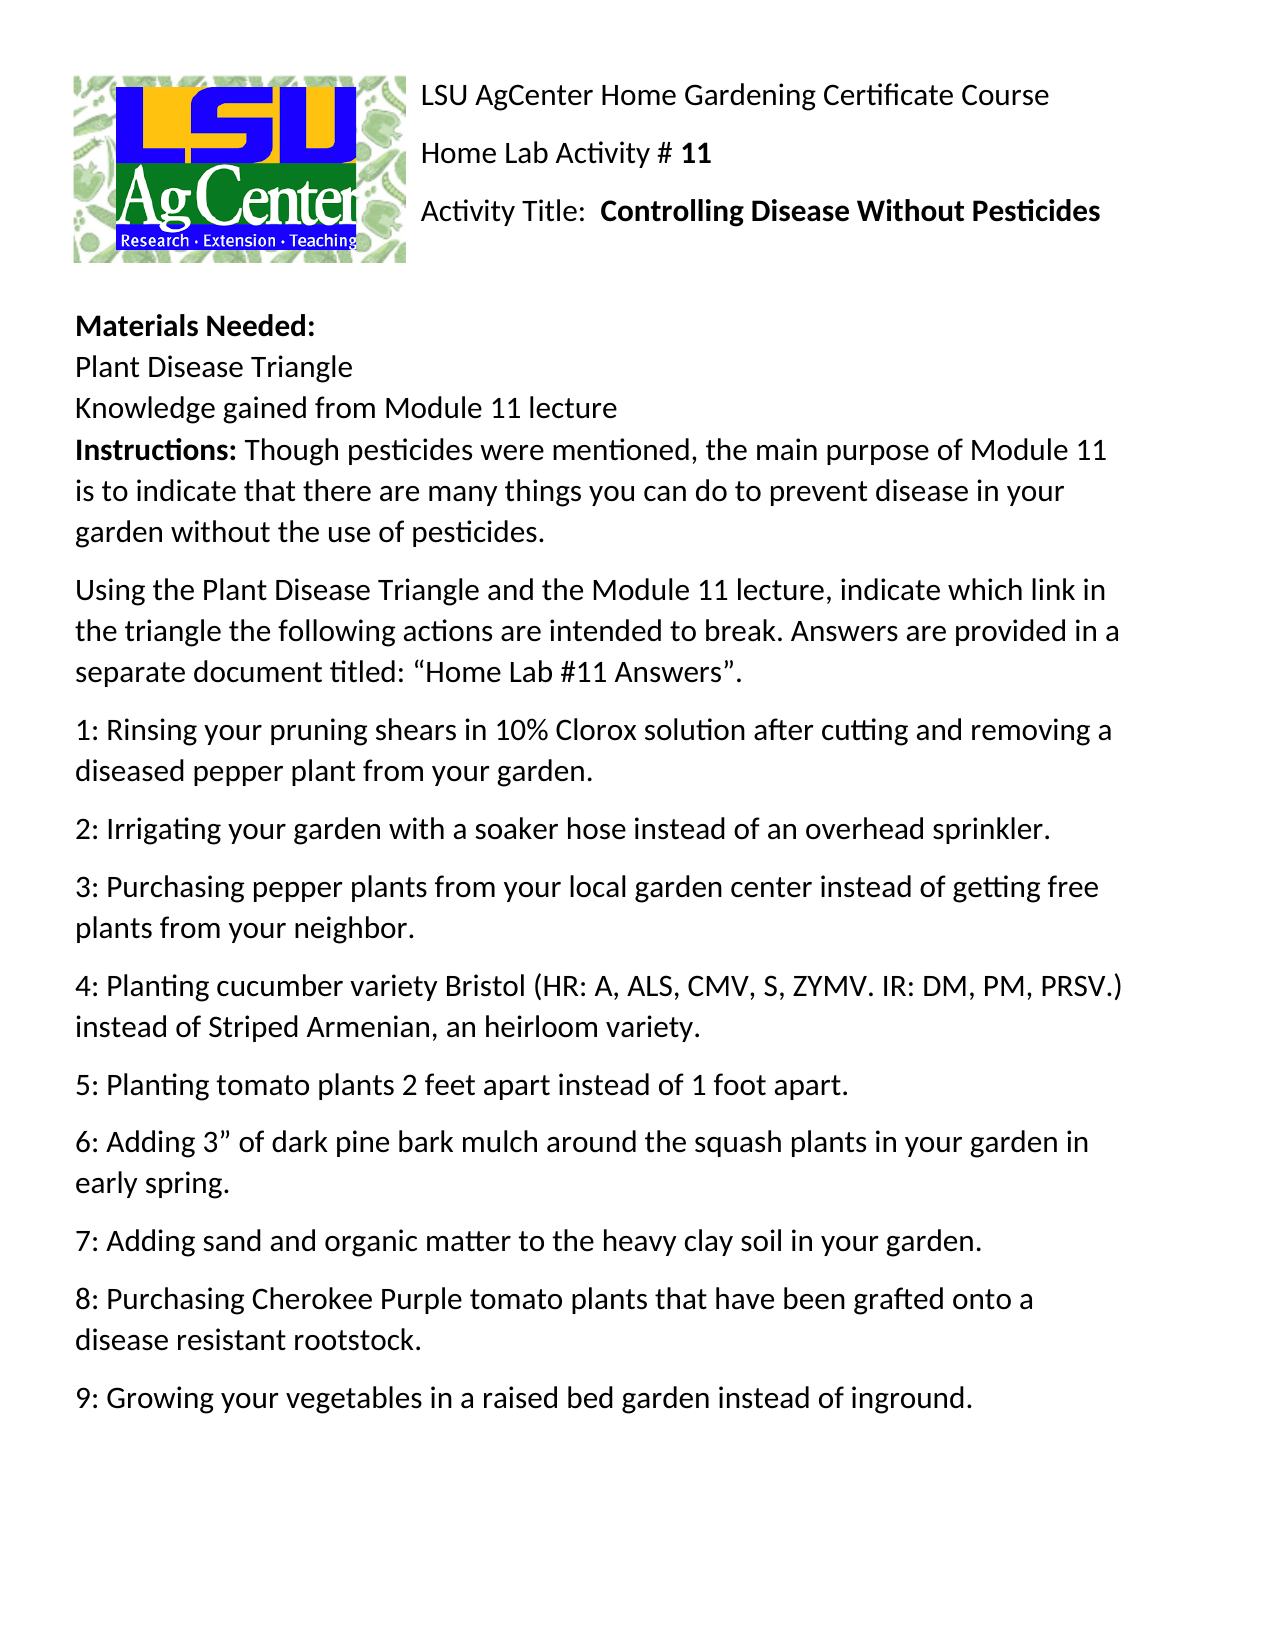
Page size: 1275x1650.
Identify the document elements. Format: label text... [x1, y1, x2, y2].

text 1: Rinsing your pruning shears in 10% Clorox solution after cutting and removing a diseased pepper plant from your garden. [75, 710, 1125, 789]
text 8: Purchasing Cherokee Purple tomato plants that have been grafted onto a disease resistant rootstock. [75, 1279, 1125, 1358]
picture [116, 87, 357, 250]
text Home Lab Activity # 11 [406, 133, 1125, 171]
text 6: Adding 3” of dark pine bark mulch around the squash plants in your garden in early spring. [75, 1122, 1125, 1202]
text Materials Needed: [75, 306, 1125, 344]
text 5: Planting tomato plants 2 feet apart instead of 1 foot apart. [75, 1064, 1125, 1103]
text 7: Adding sand and organic matter to the heavy clay soil in your garden. [75, 1221, 1125, 1259]
text 4: Planting cucumber variety Bristol (HR: A, ALS, CMV, S, ZYMV. IR: DM, PM, PRSV.) instead of Striped Armenian, an heirloom variety. [75, 966, 1125, 1045]
text Instructions: Though pesticides were mentioned, the main purpose of Module 11 is to indicate that there are many things you can do to prevent disease in your garden without the use of pesticides. [75, 430, 1125, 550]
text 2: Irrigating your garden with a soaker hose instead of an overhead sprinkler. [75, 809, 1125, 847]
text 3: Purchasing pepper plants from your local garden center instead of getting free plants from your neighbor. [75, 867, 1125, 946]
text Using the Plant Disease Triangle and the Module 11 lecture, indicate which link in the triangle the following actions are intended to break. Answers are provided in a separate document titled: “Home Lab #11 Answers”. [75, 570, 1125, 690]
text 9: Growing your vegetables in a raised bed garden instead of inground. [75, 1378, 1125, 1416]
text Activity Title: Controlling Disease Without Pesticides [406, 191, 1125, 229]
text Plant Disease Triangle [75, 347, 1125, 386]
text Knowledge gained from Module 11 lecture [75, 388, 1125, 427]
text LSU AgCenter Home Gardening Certificate Course [406, 75, 1125, 113]
